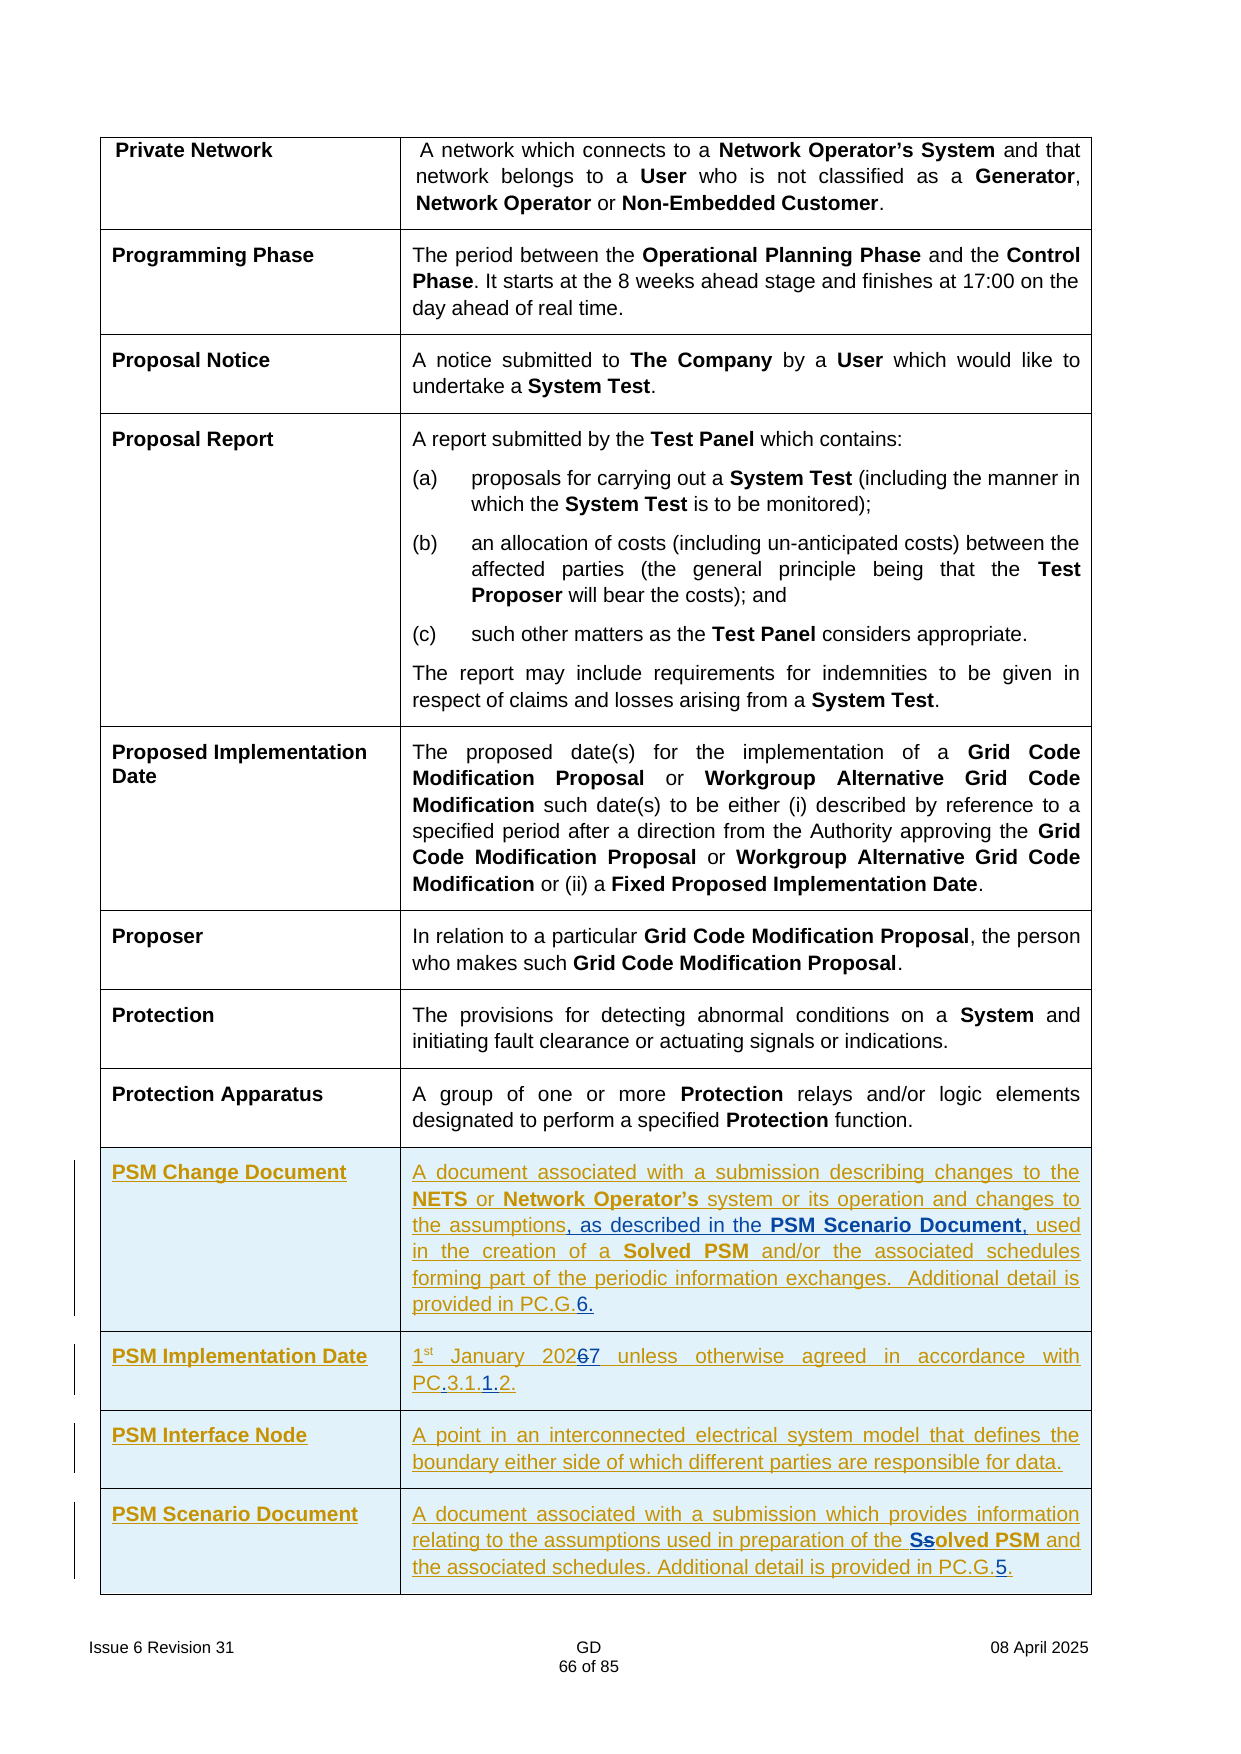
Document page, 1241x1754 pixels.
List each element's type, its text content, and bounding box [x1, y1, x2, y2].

table_cell A notice submitted to The Company by a User which would like to undertake a System Test. [401, 335, 1091, 413]
table_cell A group of one or more Protection relays and/or logic elements designated to perform a specified Protection function. [401, 1069, 1091, 1147]
table_cell A report submitted by the Test Panel which contains: (a) proposals for carrying out a System Test (including the manner in which the System Test is to be monitored); (b) an allocation of costs (including un-anticipated costs) between the affected parties (the general principle being that the Test Proposer will bear the costs); and (c) such other matters as the Test Panel considers appropriate. The report may include requirements for indemnities to be given in respect of claims and losses arising from a System Test. [401, 414, 1091, 726]
table_cell Proposal Notice [101, 335, 400, 413]
table_cell Private Network [101, 138, 400, 229]
table_cell Proposer [101, 911, 400, 989]
table_cell Proposed Implementation Date [101, 727, 400, 910]
table_cell In relation to a particular Grid Code Modification Proposal, the person who makes such Grid Code Modification Proposal. [401, 911, 1091, 989]
table_cell Protection Apparatus [101, 1069, 400, 1147]
table_cell Protection [101, 990, 400, 1068]
table_cell The proposed date(s) for the implementation of a Grid Code Modification Proposal or Workgroup Alternative Grid Code Modification such date(s) to be either (i) described by reference to a specified period after a direction from the Authority approving the Grid Code Modification Proposal or Workgroup Alternative Grid Code Modification or (ii) a Fixed Proposed Implementation Date. [401, 727, 1091, 910]
table_cell Programming Phase [101, 230, 400, 334]
table_cell The period between the Operational Planning Phase and the Control Phase. It starts at the 8 weeks ahead stage and finishes at 17:00 on the day ahead of real time. [401, 230, 1091, 334]
table_cell A network which connects to a Network Operator’s System and that network belongs to a User who is not classified as a Generator, Network Operator or Non-Embedded Customer. [401, 138, 1091, 229]
table_cell Proposal Report [101, 414, 400, 726]
table_cell The provisions for detecting abnormal conditions on a System and initiating fault clearance or actuating signals or indications. [401, 990, 1091, 1068]
